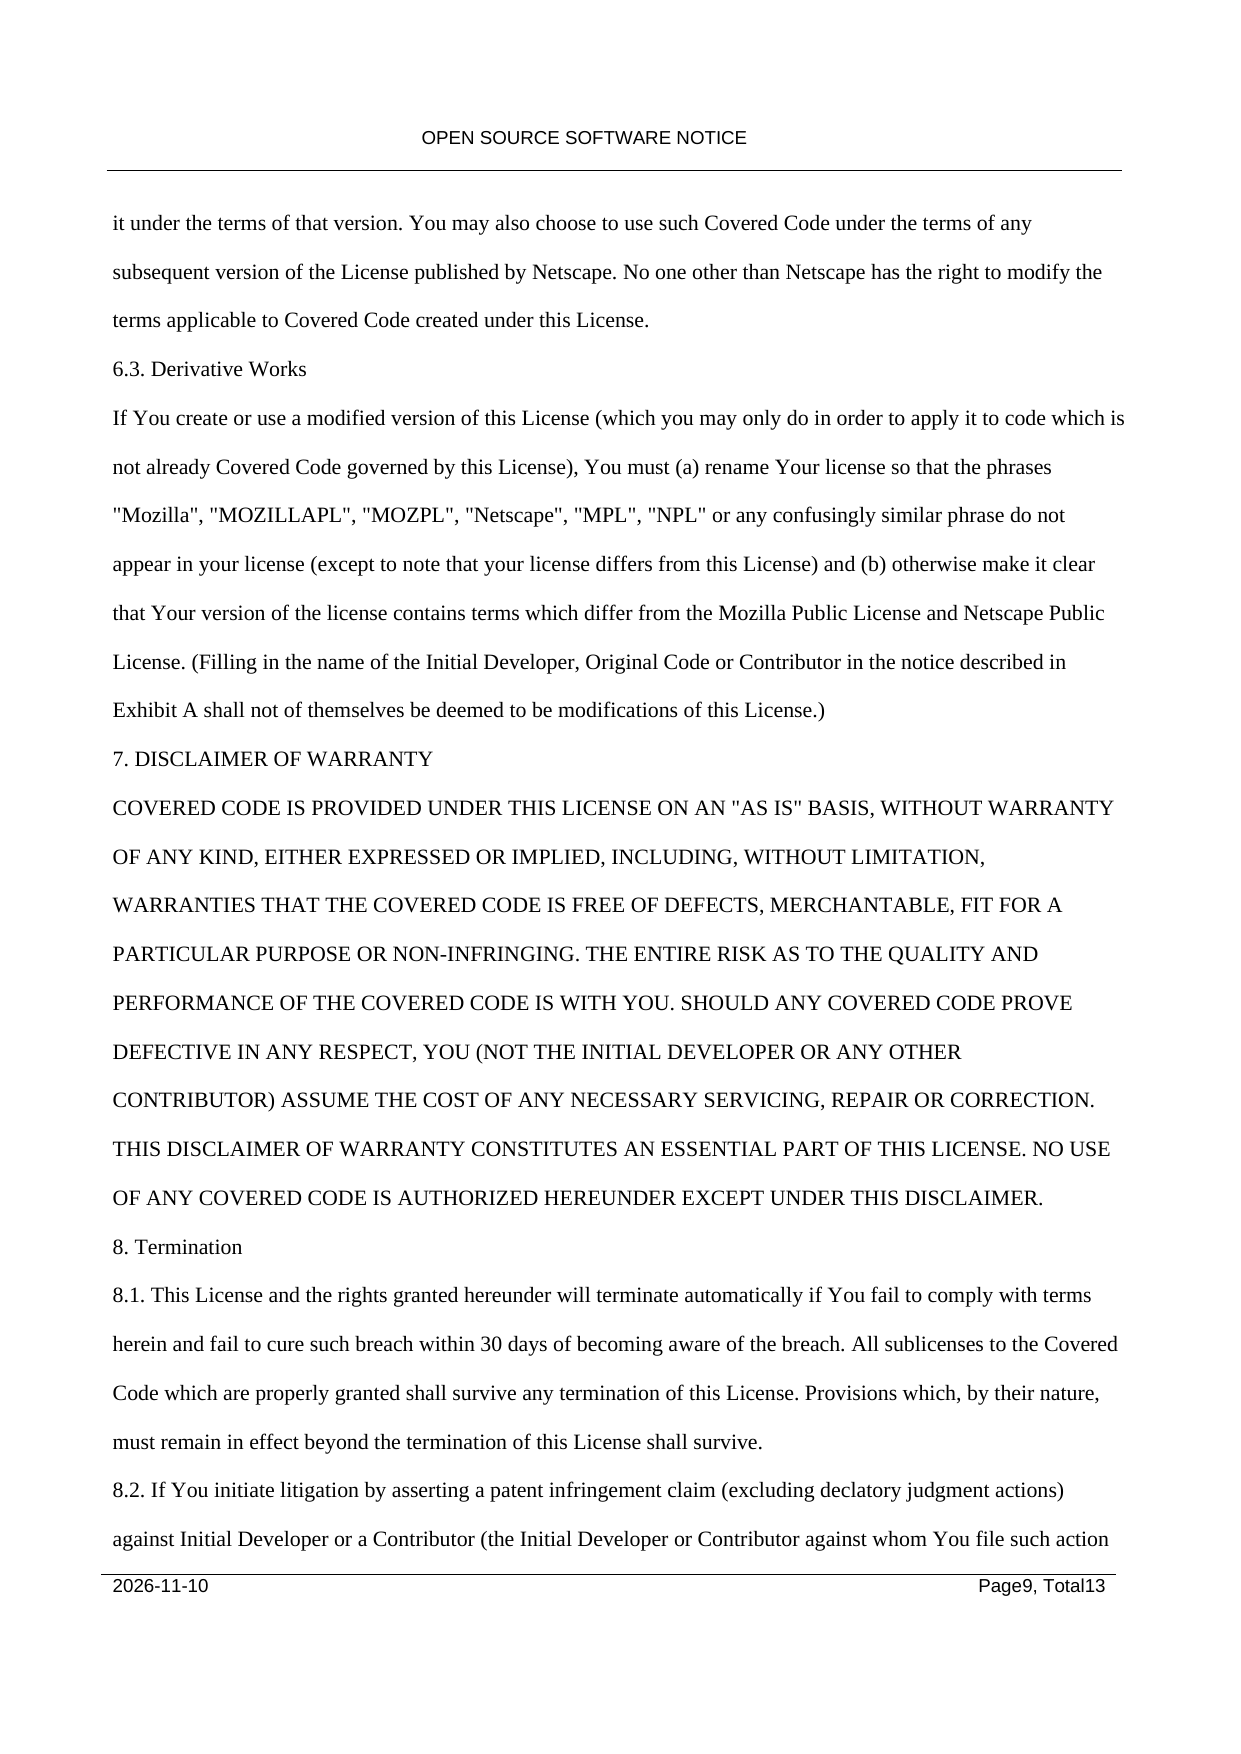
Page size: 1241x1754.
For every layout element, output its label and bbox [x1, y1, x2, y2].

text [112, 206, 1128, 1555]
